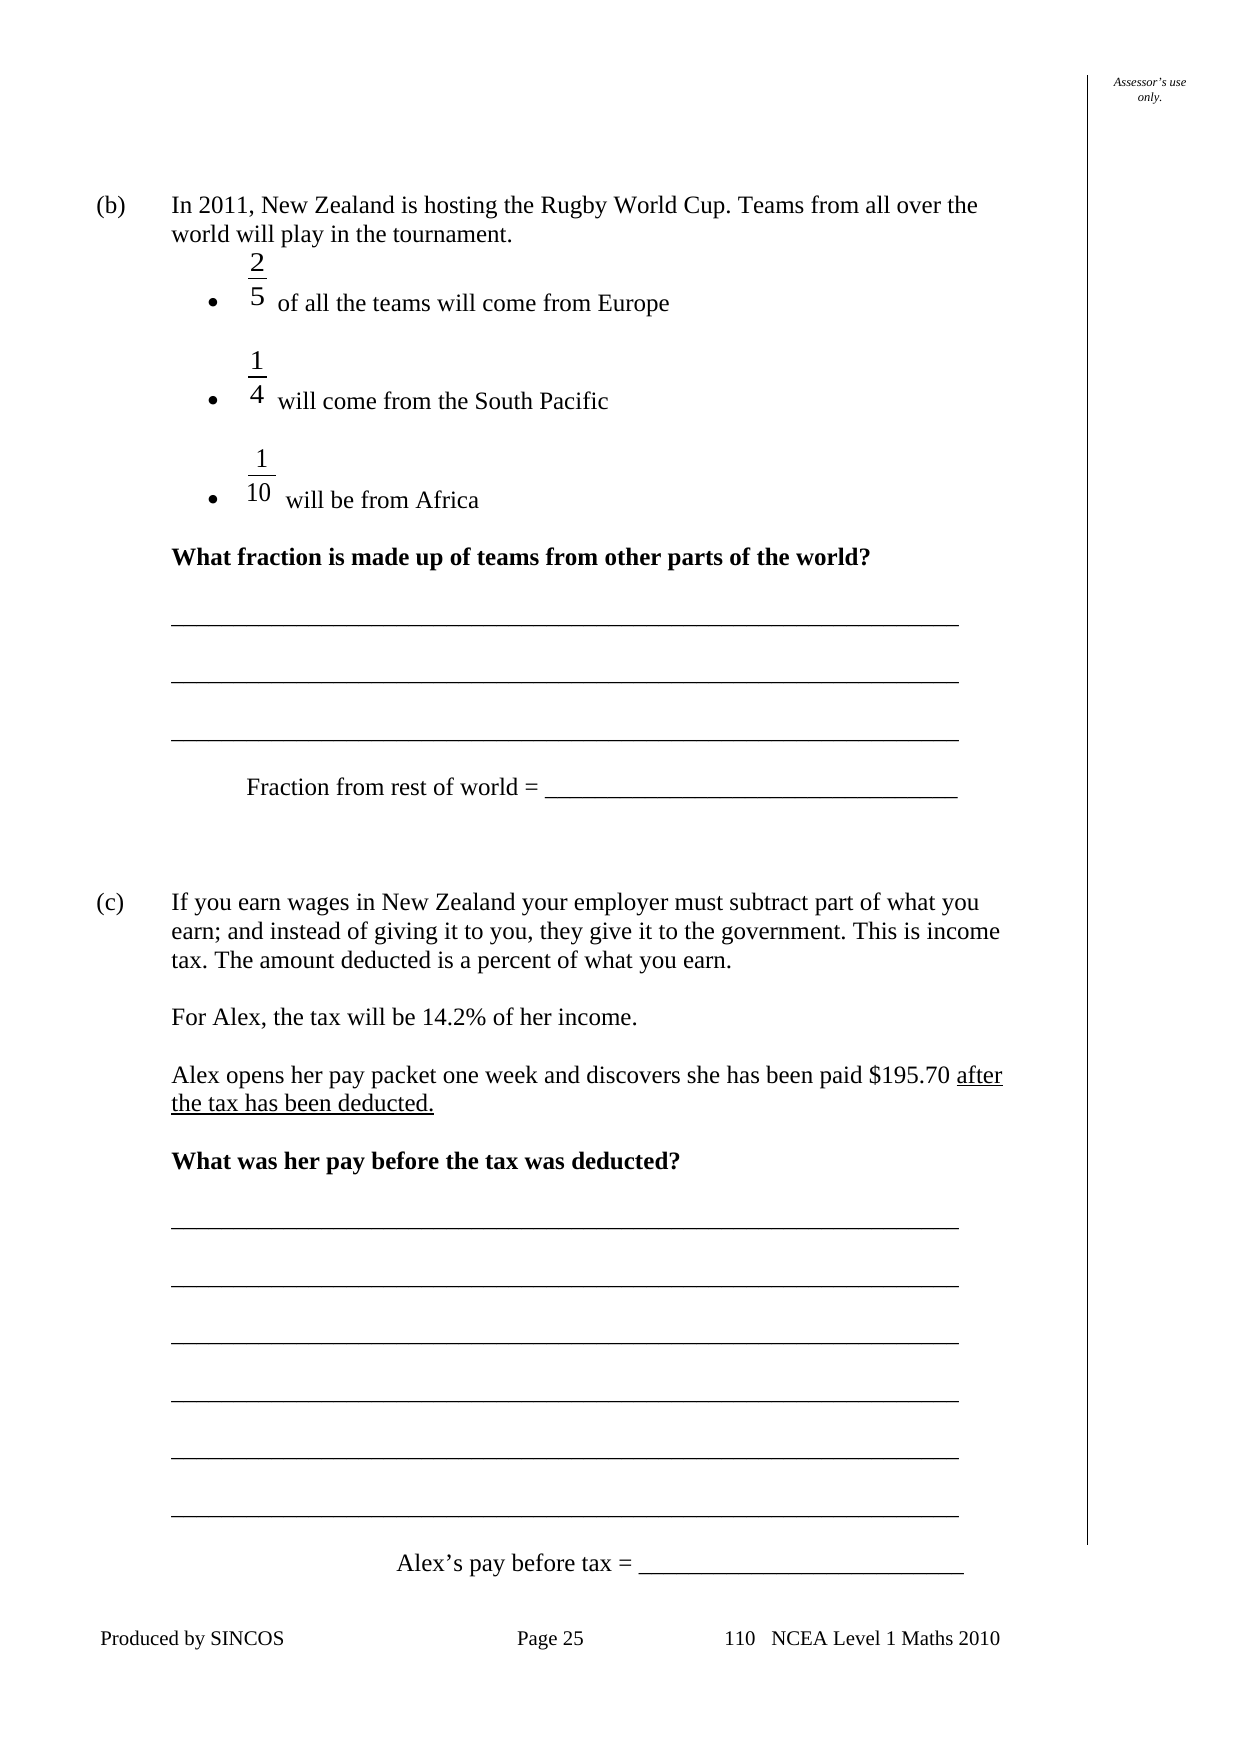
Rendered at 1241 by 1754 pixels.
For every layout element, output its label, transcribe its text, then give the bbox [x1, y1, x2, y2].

list will be from [209, 444, 1004, 513]
text _______________________________________________________________ [96, 1376, 1004, 1405]
text For Alex, the tax will be 14.2% of her income. [134, 1002, 1004, 1031]
text Fraction from rest of world = _________________________________ [96, 772, 1004, 801]
text What fraction is made up of teams from other parts of the world? [171, 542, 1004, 571]
text _______________________________________________________________ [96, 600, 1004, 628]
text _______________________________________________________________ [96, 1491, 1004, 1520]
text (b) In 2011, is hosting the Rugby World Cup. Teams from all over the world will play in the tournament. [96, 190, 1004, 247]
text What was her pay before the tax was deducted? [171, 1146, 1004, 1175]
text _______________________________________________________________ [96, 657, 1004, 686]
text _______________________________________________________________ [96, 1318, 1004, 1347]
text Alex opens her pay packet one week and discovers she has been paid $195.70 after the tax has been deducted. [96, 1060, 1004, 1117]
list will come from the South Pacific [209, 346, 1004, 415]
text _______________________________________________________________ [96, 1261, 1004, 1290]
text _______________________________________________________________ [96, 715, 1004, 743]
text _______________________________________________________________ [96, 1203, 1004, 1232]
text Alex’s pay before tax = __________________________ [96, 1548, 1004, 1577]
text (c) If you earn wages in your employer must subtract part of what you earn; and instead of giving it to you, they give it to the government. This is income tax. The amount deducted is a percent of what you earn. [96, 887, 1004, 973]
list of all the teams will come from [209, 247, 1004, 317]
text _______________________________________________________________ [96, 1433, 1004, 1462]
